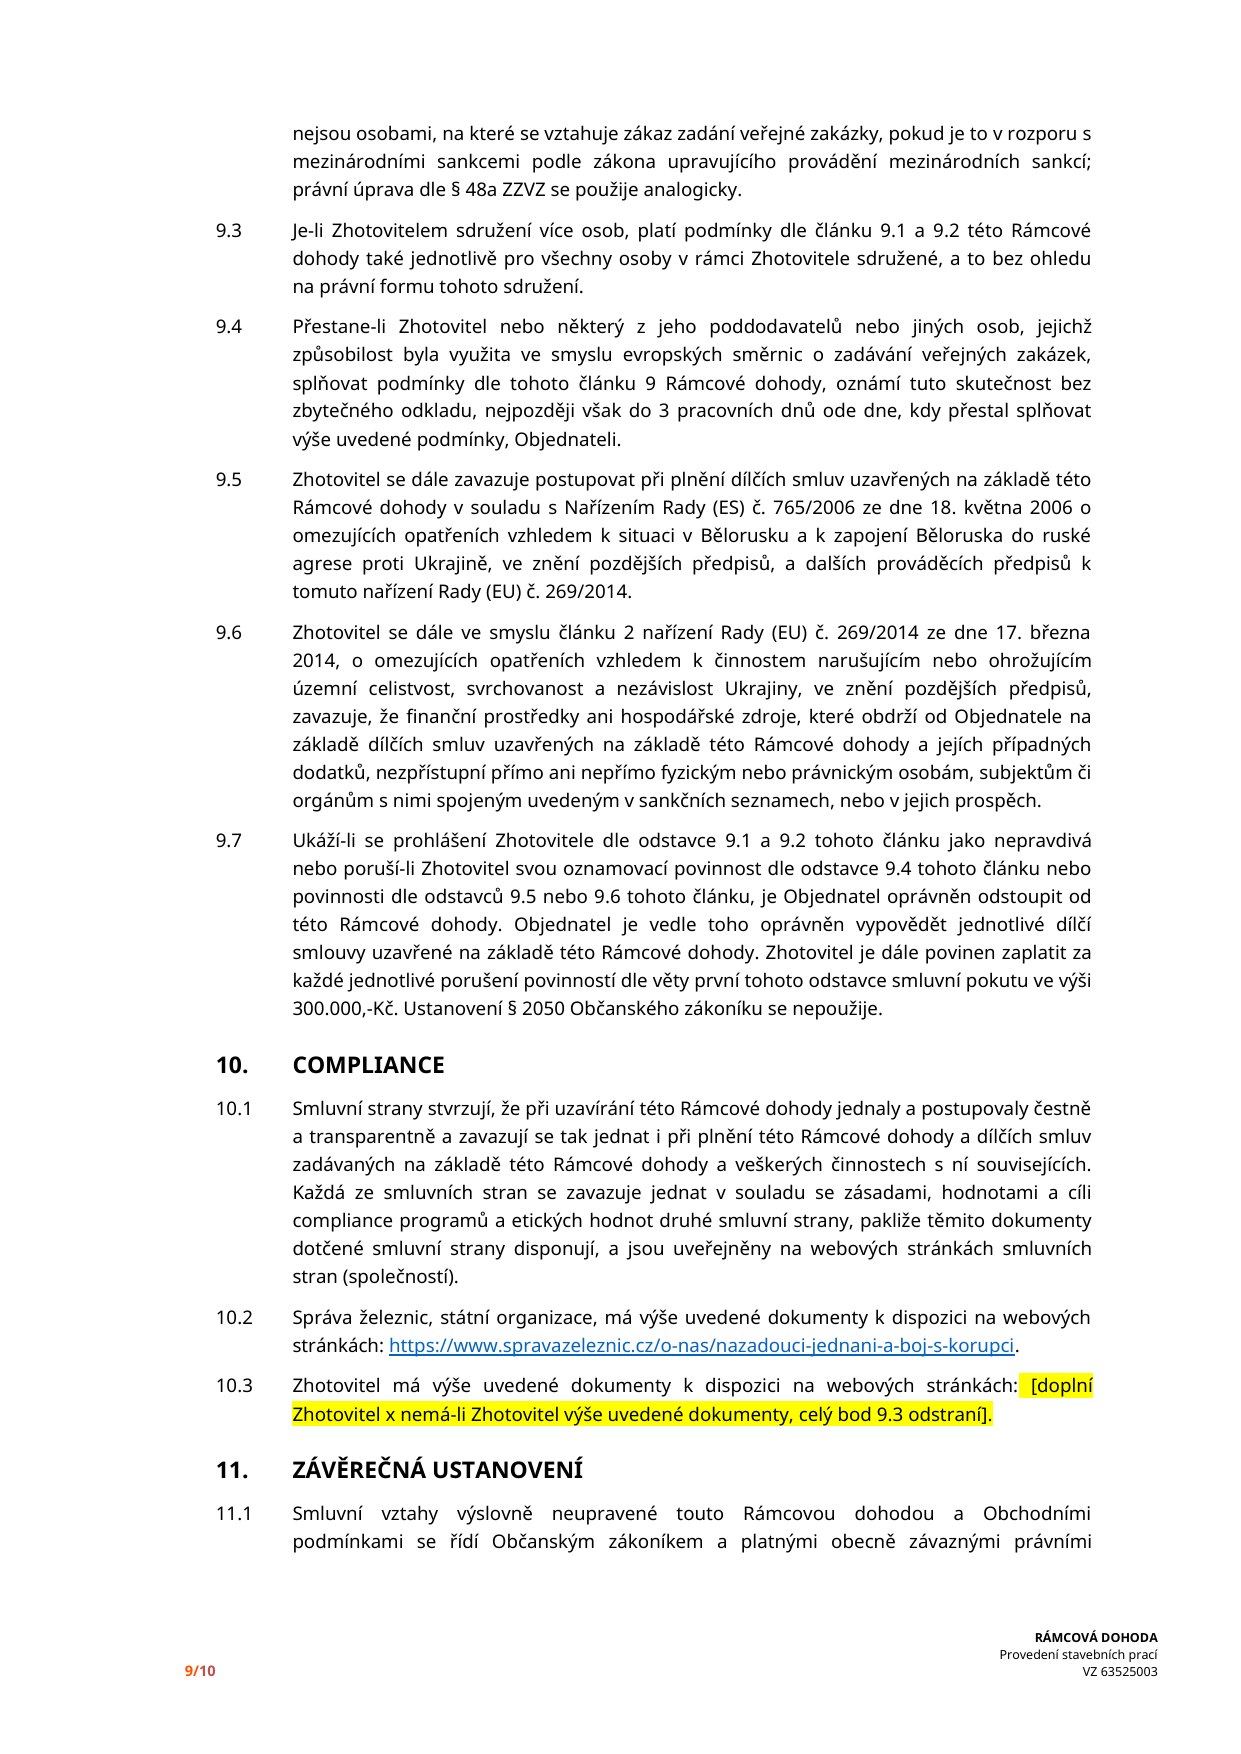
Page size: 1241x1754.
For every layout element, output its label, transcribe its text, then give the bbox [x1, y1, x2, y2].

text Smluvní strany stvrzují, že při uzavírání této Rámcové dohody jednaly a postupovaly čestně a transparentně a zavazují se tak jednat i při plnění této Rámcové dohody a dílčích smluv zadávaných na základě této Rámcové dohody a veškerých činnostech s ní souvisejících. Každá ze smluvních stran se zavazuje jednat v souladu se zásadami, hodnotami a cíli compliance programů a etických hodnot druhé smluvní strany, pakliže těmito dokumenty dotčené smluvní strany disponují, a jsou uveřejněny na webových stránkách smluvních stran (společností). [216, 1096, 1093, 1289]
text Ukáží-li se prohlášení Zhotovitele dle odstavce 9.1 a 9.2 tohoto článku jako nepravdivá nebo poruší-li Zhotovitel svou oznamovací povinnost dle odstavce 9.4 tohoto článku nebo povinnosti dle odstavců 9.5 nebo 9.6 tohoto článku, je Objednatel oprávněn odstoupit od této Rámcové dohody. Objednatel je vedle toho oprávněn vypovědět jednotlivé dílčí smlouvy uzavřené na základě této Rámcové dohody. Zhotovitel je dále povinen zaplatit za každé jednotlivé porušení povinností dle věty první tohoto odstavce smluvní pokutu ve výši 300.000,-Kč. Ustanovení § 2050 Občanského zákoníku se nepoužije. [216, 828, 1093, 1021]
text Zhotovitel se dále ve smyslu článku 2 nařízení Rady (EU) č. 269/2014 ze dne 17. března 2014, o omezujících opatřeních vzhledem k činnostem narušujícím nebo ohrožujícím územní celistvost, svrchovanost a nezávislost Ukrajiny, ve znění pozdějších předpisů, zavazuje, že finanční prostředky ani hospodářské zdroje, které obdrží od Objednatele na základě dílčích smluv uzavřených na základě této Rámcové dohody a jejích případných dodatků, nezpřístupní přímo ani nepřímo fyzickým nebo právnickým osobám, subjektům či orgánům s nimi spojeným uvedeným v sankčních seznamech, nebo v jejich prospěch. [216, 619, 1093, 813]
text Přestane-li Zhotovitel nebo některý z jeho poddodavatelů nebo jiných osob, jejichž způsobilost byla využita ve smyslu evropských směrnic o zadávání veřejných zakázek, splňovat podmínky dle tohoto článku 9 Rámcové dohody, oznámí tuto skutečnost bez zbytečného odkladu, nejpozději však do 3 pracovních dnů ode dne, kdy přestal splňovat výše uvedené podmínky, Objednateli. [216, 314, 1093, 451]
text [216, 121, 1093, 202]
text Správa železnic, státní organizace, má výše uvedené dokumenty k dispozici na webových stránkách: https://www.spravazeleznic.cz/o-nas/nazadouci-jednani-a-boj-s-korupci. [216, 1304, 1093, 1358]
text Zhotovitel se dále zavazuje postupovat při plnění dílčích smluv uzavřených na základě této Rámcové dohody v souladu s Nařízením Rady (ES) č. 765/2006 ze dne 18. května 2006 o omezujících opatřeních vzhledem k situaci v Bělorusku a k zapojení Běloruska do ruské agrese proti Ukrajině, ve znění pozdějších předpisů, a dalších prováděcích předpisů k tomuto nařízení Rady (EU) č. 269/2014. [216, 466, 1093, 604]
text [216, 1501, 1093, 1554]
text ZÁVĚREČNÁ USTANOVENÍ [216, 1454, 1093, 1485]
text Compliance [216, 1049, 1093, 1080]
text Zhotovitel má výše uvedené dokumenty k dispozici na webových stránkách: [doplní Zhotovitel x nemá-li Zhotovitel výše uvedené dokumenty, celý bod 9.3 odstraní]. [216, 1373, 1093, 1426]
text Je-li Zhotovitelem sdružení více osob, platí podmínky dle článku 9.1 a 9.2 této Rámcové dohody také jednotlivě pro všechny osoby v rámci Zhotovitele sdružené, a to bez ohledu na právní formu tohoto sdružení. [216, 217, 1093, 299]
